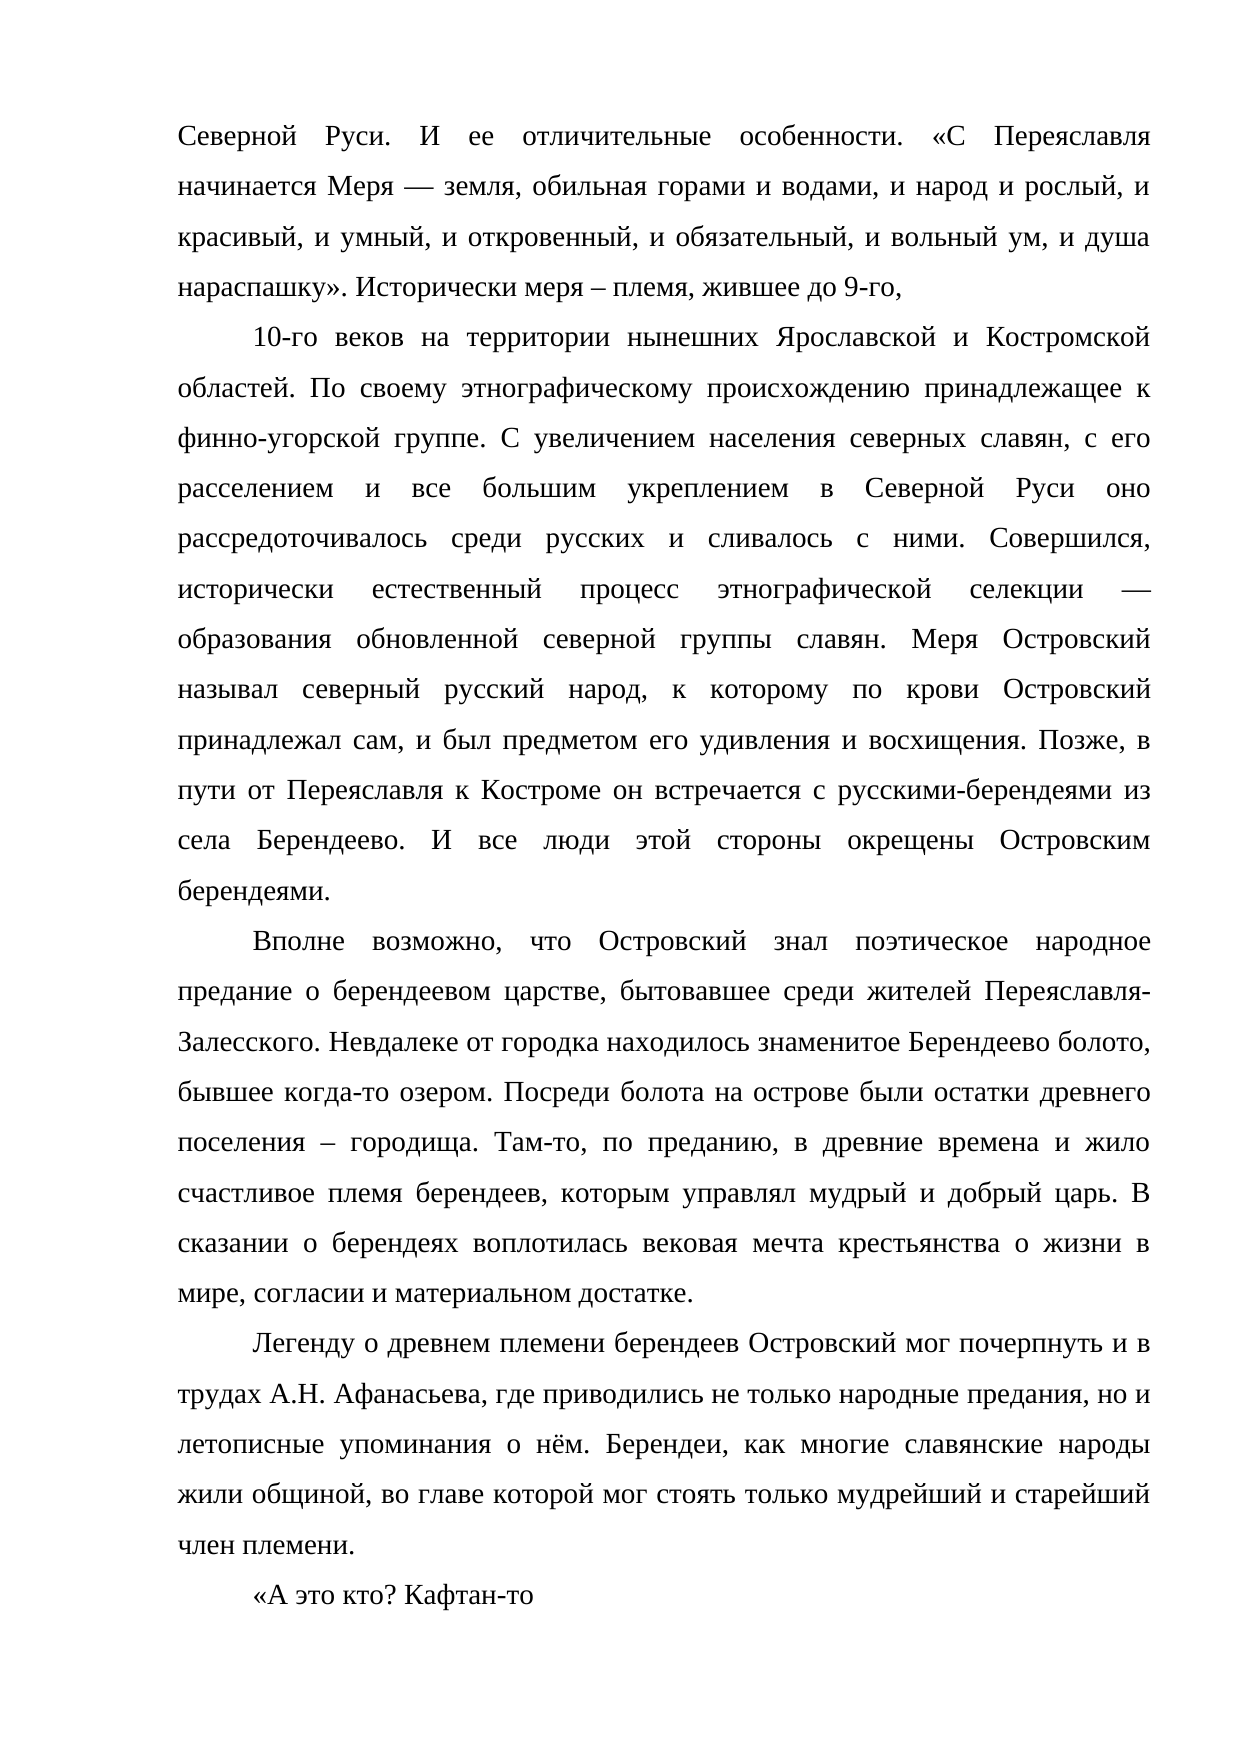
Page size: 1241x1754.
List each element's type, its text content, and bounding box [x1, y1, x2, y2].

text Легенду о древнем племени берендеев Островский мог почерпнуть и в трудах А.Н. Афанасьева, где приводились не только народные предания, но и летописные упоминания о нём. Берендеи, как многие славянские народы жили общиной, во главе которой мог стоять только мудрейший и старейший член племени. [177, 1326, 1152, 1560]
text Вполне возможно, что Островский знал поэтическое народное предание о берендеевом царстве, бытовавшее среди жителей Переяславля-Залесского. Невдалеке от городка находилось знаменитое Берендеево болото, бывшее когда-то озером. Посреди болота на острове были остатки древнего поселения – городища. Там-то, по преданию, в древние времена и жило счастливое племя берендеев, которым управлял мудрый и добрый царь. В сказании о берендеях воплотилась вековая мечта крестьянства о жизни в мире, согласии и материальном достатке. [177, 923, 1152, 1309]
text «А это кто? Кафтан-то [177, 1577, 1152, 1611]
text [177, 118, 1152, 303]
text 10-го веков на территории нынешних Ярославской и Костромской областей. По своему этнографическому происхождению принадлежащее к финно-угорской группе. С увеличением населения северных славян, с его расселением и все большим укреплением в Северной Руси оно рассредоточивалось среди русских и сливалось с ними. Совершился, исторически естественный процесс этнографической селекции — образования обновленной северной группы славян. Меря Островский называл северный русский народ, к которому по крови Островский принадлежал сам, и был предметом его удивления и восхищения. Позже, в пути от Переяславля к Костроме он встречается с русскими-берендеями из села Берендеево. И все люди этой стороны окрещены Островским берендеями. [177, 319, 1152, 906]
